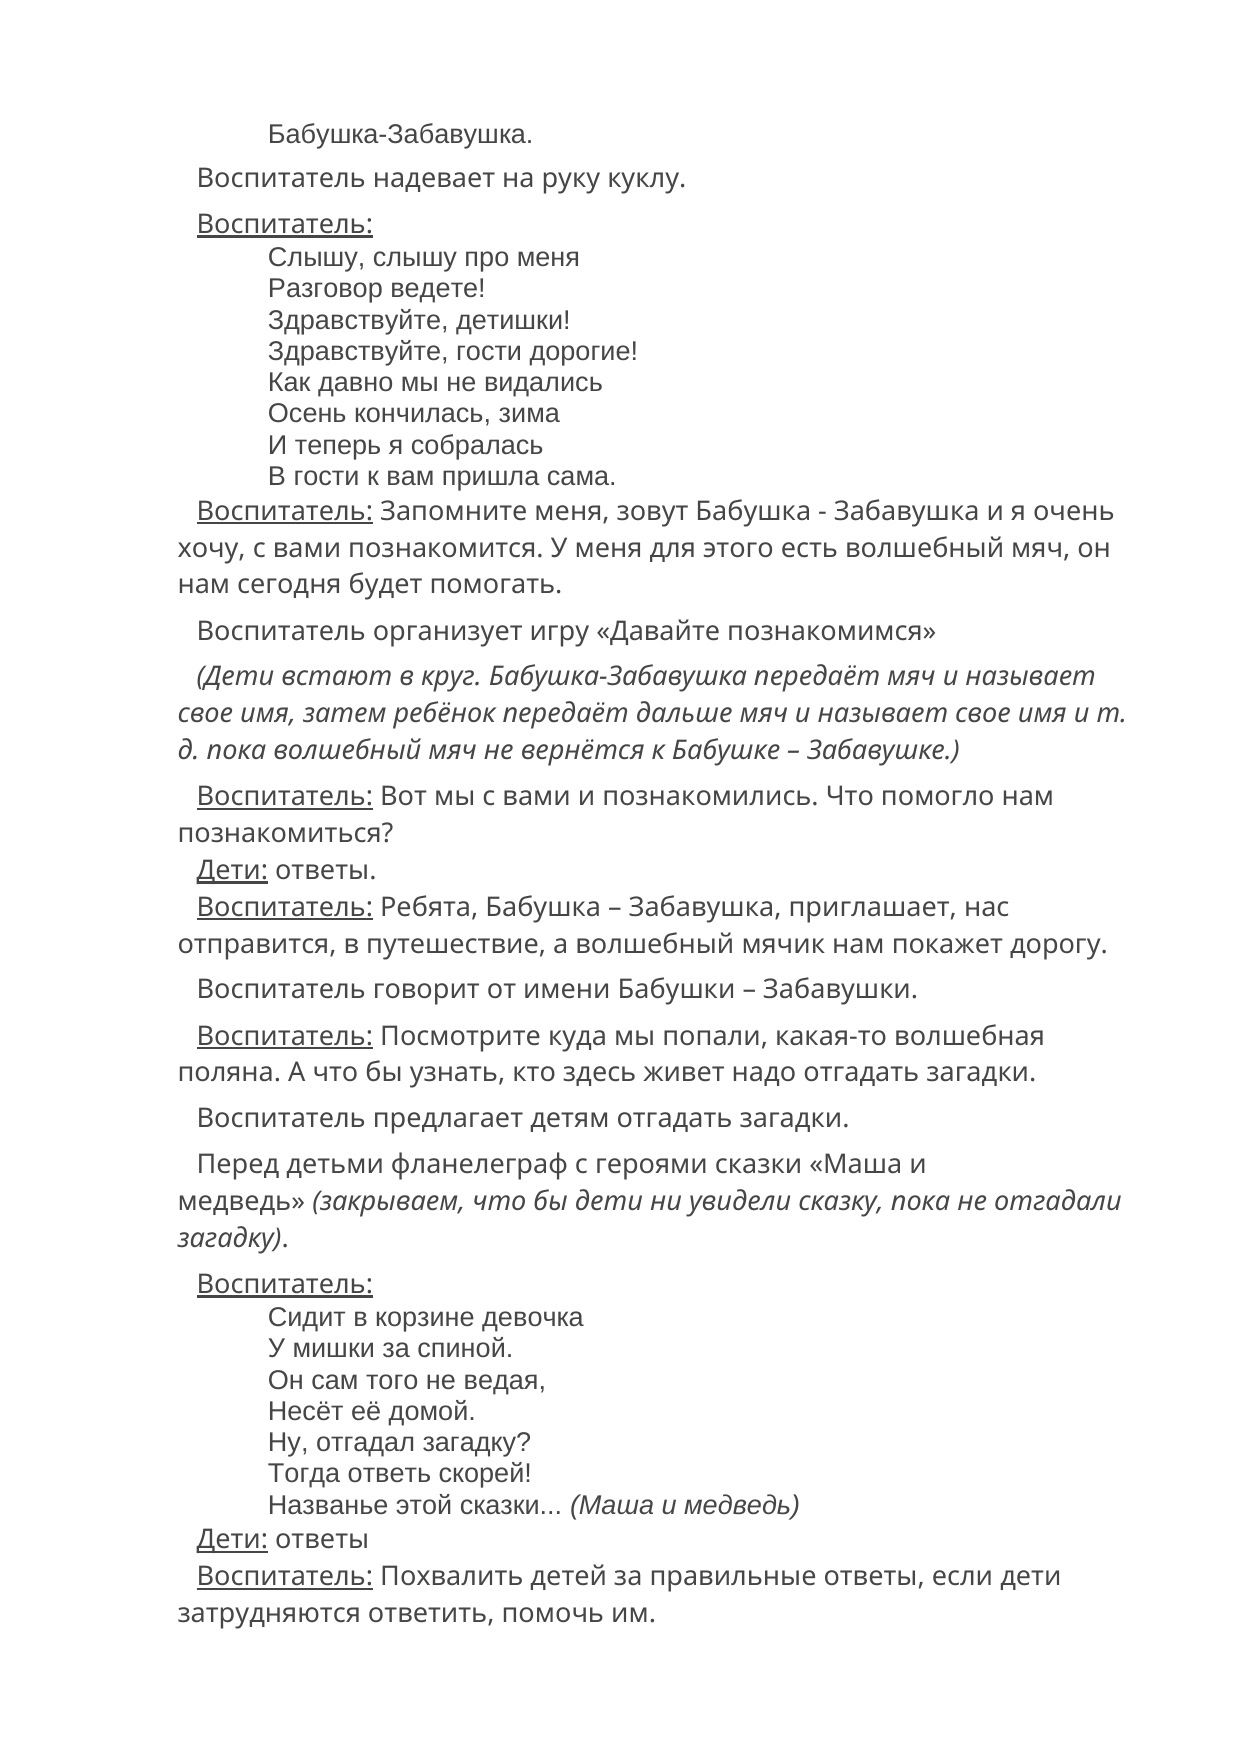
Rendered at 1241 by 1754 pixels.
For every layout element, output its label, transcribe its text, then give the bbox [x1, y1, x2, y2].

text Он сам того не ведая, [268, 1364, 1061, 1395]
text Воспитатель: Посмотрите куда мы попали, какая-то волшебная поляна. А что бы узнать, кто здесь живет надо отгадать загадки. [177, 1016, 1152, 1090]
text Дети: ответы [177, 1520, 1152, 1557]
text Перед детьми фланелеграф с героями сказки «Маша и медведь» (закрываем, что бы дети ни увидели сказку, пока не отгадали загадку). [177, 1145, 1152, 1255]
text Несёт её домой. [268, 1395, 1061, 1426]
text Воспитатель: [177, 204, 1152, 241]
text Воспитатель надевает на руку куклу. [177, 158, 1152, 195]
text И теперь я собралась [268, 429, 1061, 460]
text Названье этой сказки... (Маша и медведь) [268, 1489, 1061, 1520]
text Воспитатель: [177, 1264, 1152, 1301]
text Воспитатель организует игру «Давайте познакомимся» [177, 611, 1152, 648]
text Здравствуйте, гости дорогие! [268, 335, 1061, 366]
text Бабушка-Забавушка. [268, 118, 1061, 149]
text Здравствуйте, детишки! [268, 304, 1061, 335]
text Воспитатель: Запомните меня, зовут Бабушка - Забавушка и я очень хочу, с вами познакомится. У меня для этого есть волшебный мяч, он нам сегодня будет помогать. [177, 491, 1152, 602]
text У мишки за спиной. [268, 1332, 1061, 1364]
text Слышу, слышу про меня [268, 241, 1061, 272]
text Тогда ответь скорей! [268, 1457, 1061, 1489]
text Воспитатель: Ребята, Бабушка – Забавушка, приглашает, нас отправится, в путешествие, а волшебный мячик нам покажет дорогу. [177, 887, 1152, 961]
text (Дети встают в круг. Бабушка-Забавушка передаёт мяч и называет свое имя, затем ребёнок передаёт дальше мяч и называет свое имя и т. д. пока волшебный мяч не вернётся к Бабушке – Забавушке.) [177, 657, 1152, 767]
text Разговор ведете! [268, 272, 1061, 304]
text Воспитатель говорит от имени Бабушки – Забавушки. [177, 970, 1152, 1007]
text В гости к вам пришла сама. [268, 460, 1061, 491]
text Воспитатель предлагает детям отгадать загадки. [177, 1099, 1152, 1136]
text Осень кончилась, зима [268, 397, 1061, 429]
text Ну, отгадал загадку? [268, 1426, 1061, 1457]
text Как давно мы не видались [268, 366, 1061, 397]
text Сидит в корзине девочка [268, 1301, 1061, 1332]
text Дети: ответы. [177, 850, 1152, 887]
text Воспитатель: Похвалить детей за правильные ответы, если дети затрудняются ответить, помочь им. [177, 1557, 1152, 1631]
text Воспитатель: Вот мы с вами и познакомились. Что помогло нам познакомиться? [177, 777, 1152, 850]
